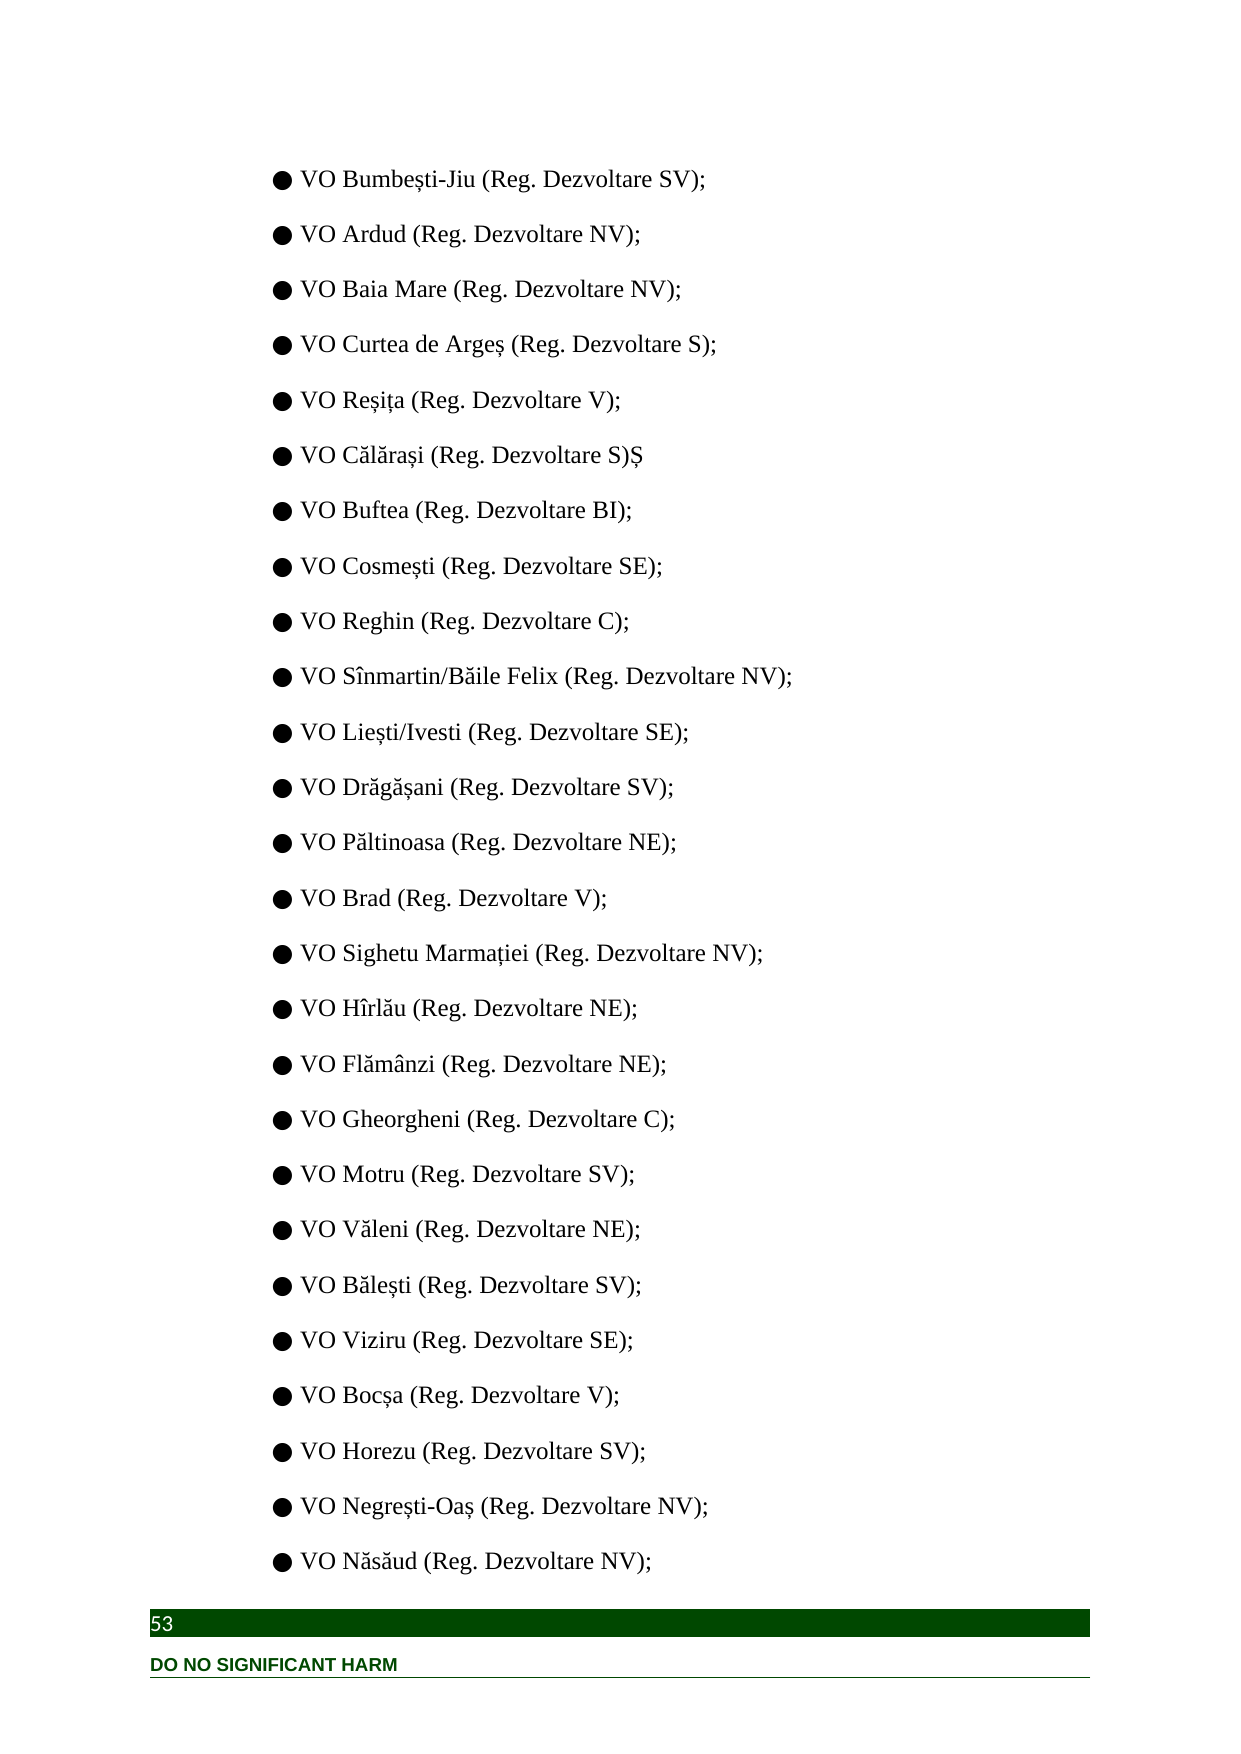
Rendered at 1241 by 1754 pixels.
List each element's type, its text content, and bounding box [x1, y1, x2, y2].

list VO Reghin (Reg. Dezvoltare C); [271, 592, 1090, 644]
list VO Gheorgheni (Reg. Dezvoltare C); [271, 1090, 1090, 1142]
list VO Bocșa (Reg. Dezvoltare V); [271, 1367, 1090, 1418]
list VO Flămânzi (Reg. Dezvoltare NE); [271, 1035, 1090, 1086]
list VO Bumbești-Jiu (Reg. Dezvoltare SV); [271, 150, 1090, 201]
list VO Văleni (Reg. Dezvoltare NE); [271, 1201, 1090, 1252]
list VO Călărași (Reg. Dezvoltare S)Ș [271, 427, 1090, 478]
list VO Sînmartin/Băile Felix (Reg. Dezvoltare NV); [271, 648, 1090, 699]
list VO Bălești (Reg. Dezvoltare SV); [271, 1256, 1090, 1307]
list VO Horezu (Reg. Dezvoltare SV); [271, 1422, 1090, 1473]
list VO Liești/Ivesti (Reg. Dezvoltare SE); [271, 703, 1090, 754]
list VO Motru (Reg. Dezvoltare SV); [271, 1146, 1090, 1197]
list VO Ardud (Reg. Dezvoltare NV); [271, 205, 1090, 257]
list VO Reșița (Reg. Dezvoltare V); [271, 371, 1090, 422]
list VO Negrești-Oaș (Reg. Dezvoltare NV); [271, 1477, 1090, 1529]
list VO Baia Mare (Reg. Dezvoltare NV); [271, 261, 1090, 312]
list VO Curtea de Argeș (Reg. Dezvoltare S); [271, 316, 1090, 367]
list VO Năsăud (Reg. Dezvoltare NV); [271, 1533, 1090, 1584]
list VO Sighetu Marmației (Reg. Dezvoltare NV); [271, 924, 1090, 976]
list VO Viziru (Reg. Dezvoltare SE); [271, 1312, 1090, 1363]
list VO Buftea (Reg. Dezvoltare BI); [271, 482, 1090, 533]
list VO Hîrlău (Reg. Dezvoltare NE); [271, 980, 1090, 1031]
list VO Brad (Reg. Dezvoltare V); [271, 869, 1090, 920]
list VO Păltinoasa (Reg. Dezvoltare NE); [271, 814, 1090, 865]
list VO Drăgășani (Reg. Dezvoltare SV); [271, 758, 1090, 810]
list VO Cosmești (Reg. Dezvoltare SE); [271, 537, 1090, 588]
